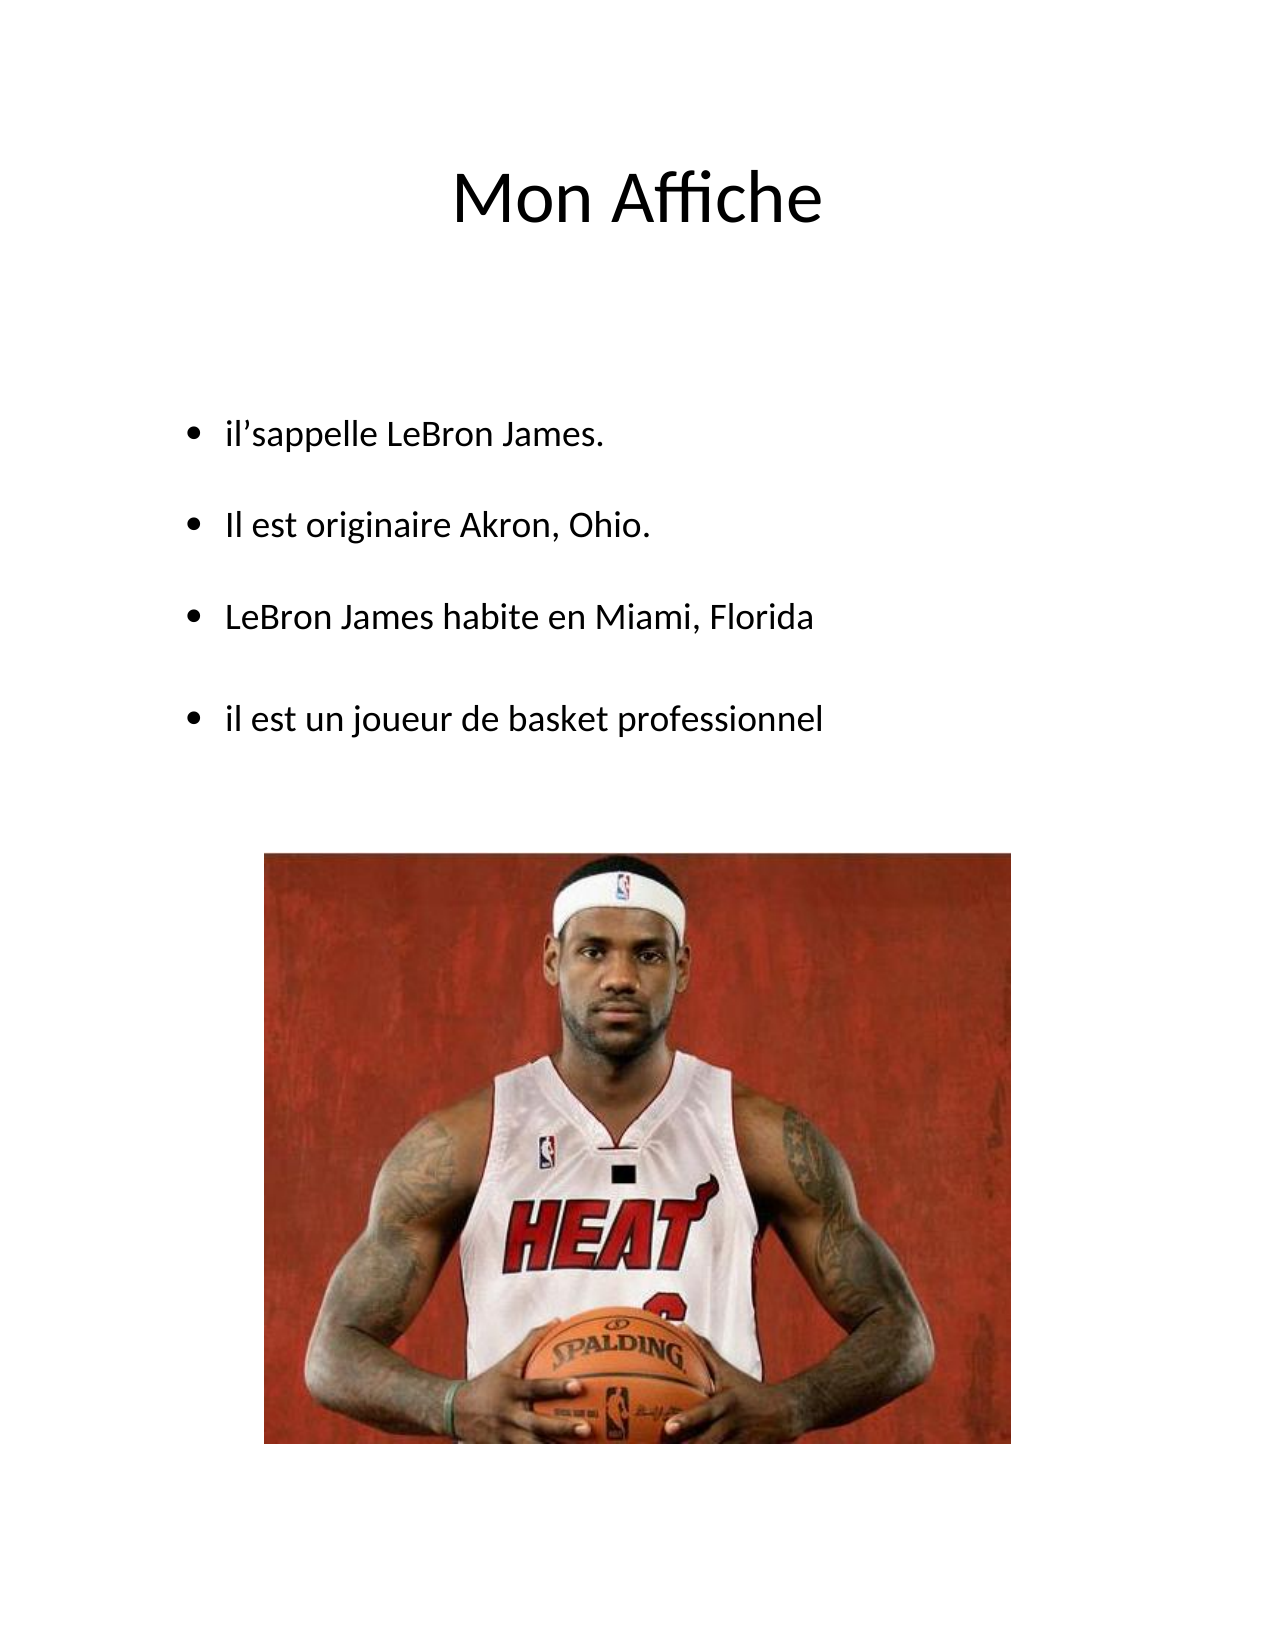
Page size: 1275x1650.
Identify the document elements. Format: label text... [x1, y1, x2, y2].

list Il est originaire Akron, Ohio. [187, 501, 1125, 547]
list il’sappelle LeBron James. [187, 410, 1125, 456]
list LeBron James habite en Miami, Florida [187, 593, 1125, 639]
text Mon Affiche [150, 150, 1125, 242]
picture [264, 852, 1011, 1444]
list il est un joueur de basket professionnel [187, 695, 1125, 741]
